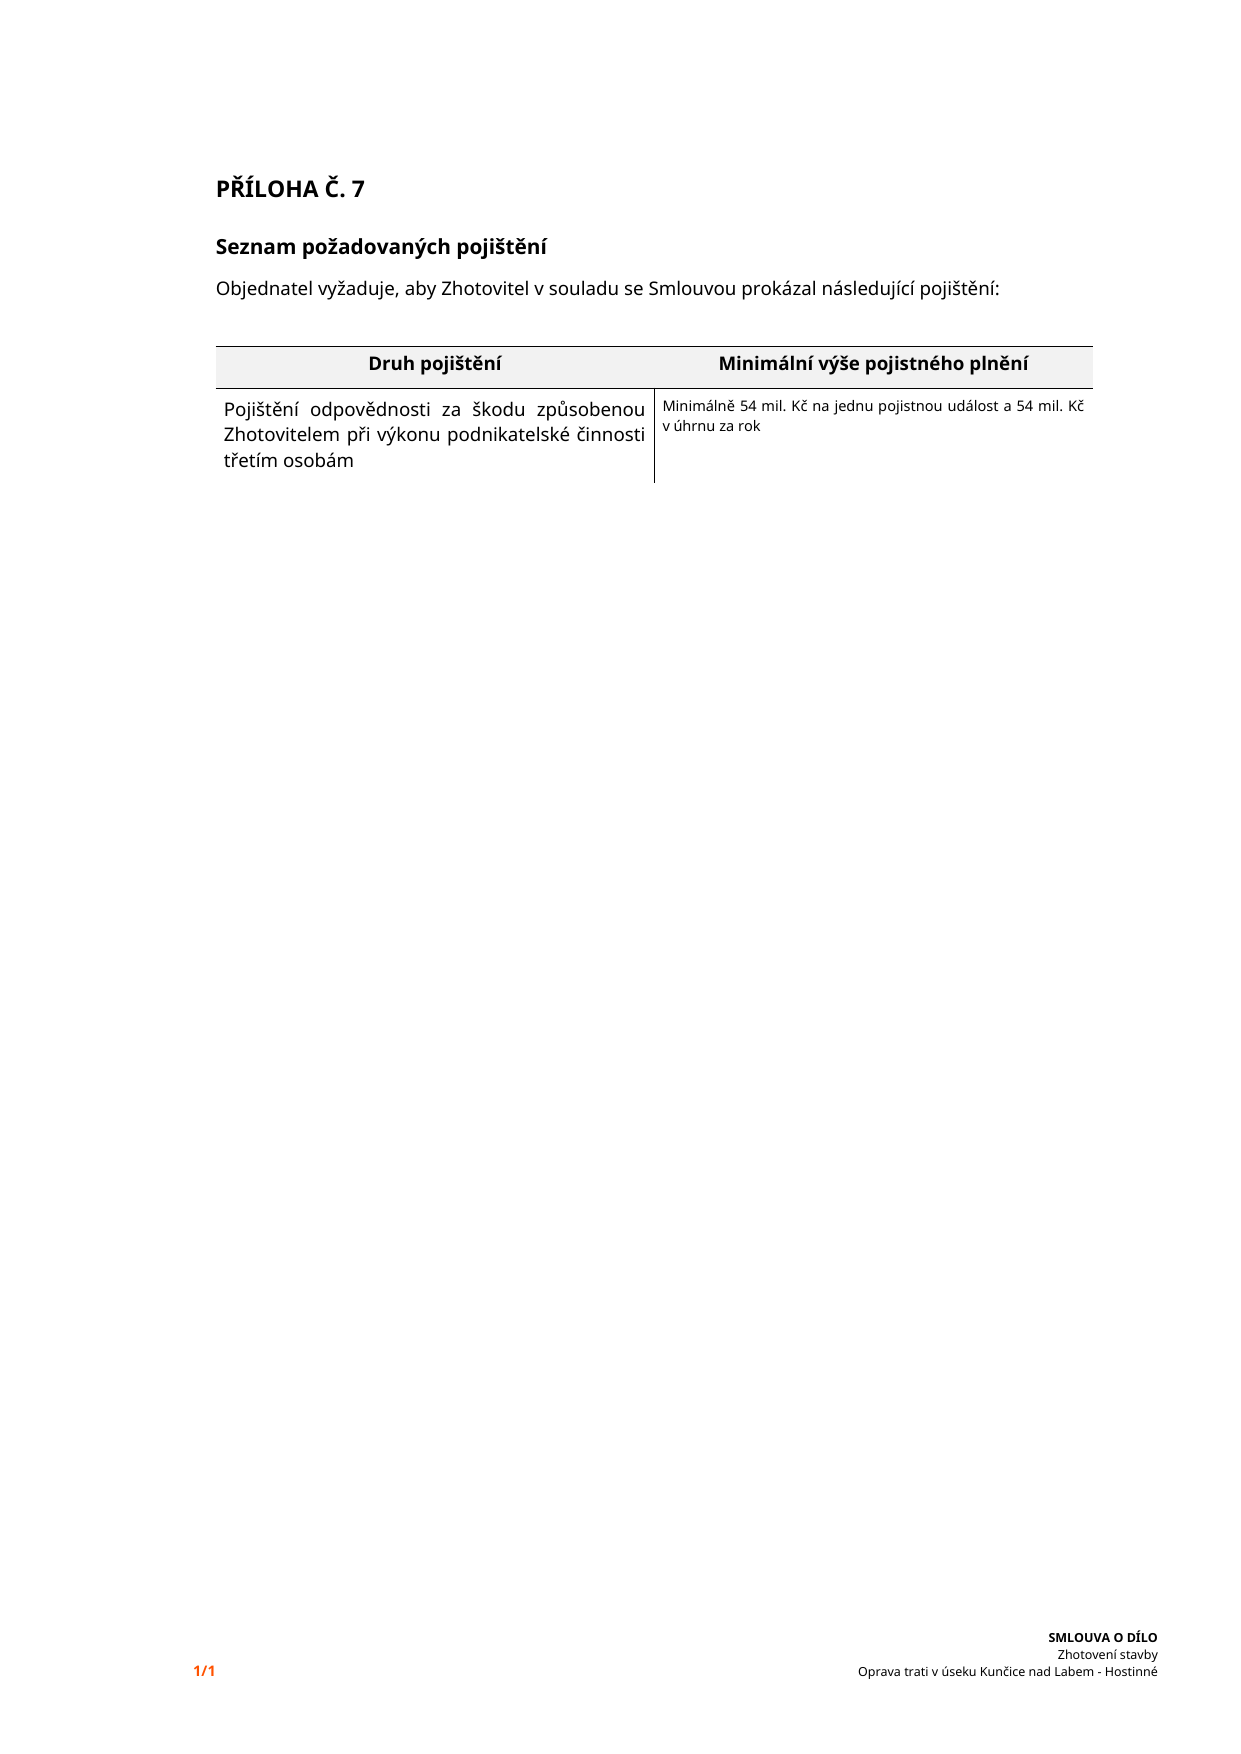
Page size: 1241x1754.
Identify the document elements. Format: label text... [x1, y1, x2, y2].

table_header Minimální výše pojistného plnění [654, 347, 1093, 388]
text Příloha č. 7 [216, 172, 1093, 204]
table_cell Minimálně 54 mil. Kč na jednu pojistnou událost a 54 mil. Kč v úhrnu za rok [655, 389, 1093, 482]
text Objednatel vyžaduje, aby Zhotovitel v souladu se Smlouvou prokázal následující pojištění: [216, 276, 1093, 301]
table_header Druh pojištění [216, 347, 654, 388]
table_cell Pojištění odpovědnosti za škodu způsobenou Zhotovitelem při výkonu podnikatelské činnosti třetím osobám [216, 389, 654, 482]
text Seznam požadovaných pojištění [216, 232, 1093, 260]
